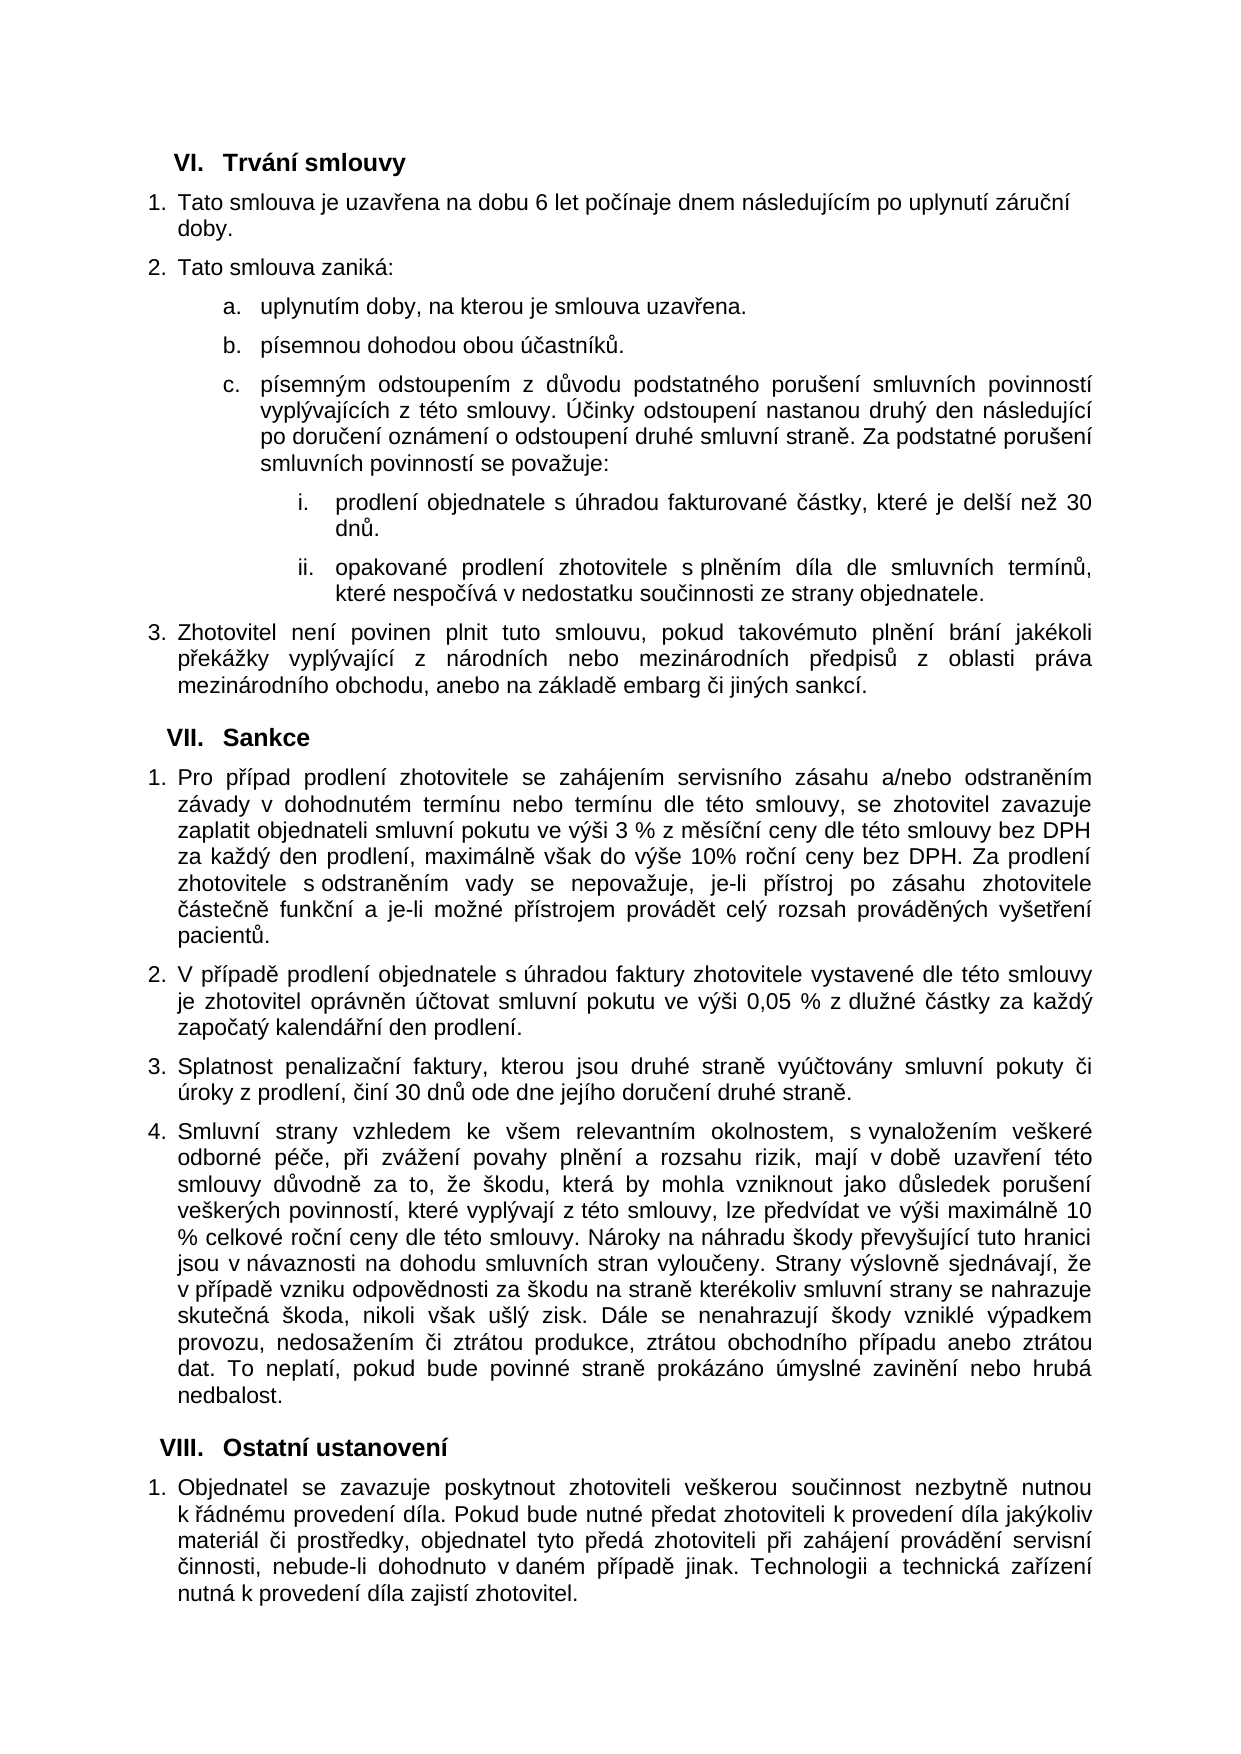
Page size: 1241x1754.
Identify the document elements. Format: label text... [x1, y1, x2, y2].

list Smluvní strany vzhledem ke všem relevantním okolnostem, s vynaložením veškeré odborné péče, při zvážení povahy plnění a rozsahu rizik, mají v době uzavření této smlouvy důvodně za to, že škodu, která by mohla vzniknout jako důsledek porušení veškerých povinností, které vyplývají z této smlouvy, lze předvídat ve výši maximálně 10 % celkové roční ceny dle této smlouvy. Nároky na náhradu škody převyšující tuto hranici jsou v návaznosti na dohodu smluvních stran vyloučeny. Strany výslovně sjednávají, že v případě vzniku odpovědnosti za škodu na straně kterékoliv smluvní strany se nahrazuje skutečná škoda, nikoli však ušlý zisk. Dále se nenahrazují škody vzniklé výpadkem provozu, nedosažením či ztrátou produkce, ztrátou obchodního případu anebo ztrátou dat. To neplatí, pokud bude povinné straně prokázáno úmyslné zavinění nebo hrubá nedbalost. [148, 1118, 1093, 1408]
list písemnou dohodou obou účastníků. [223, 332, 1093, 358]
subtitle Trvání smlouvy [204, 148, 1093, 176]
list Splatnost penalizační faktury, kterou jsou druhé straně vyúčtovány smluvní pokuty či úroky z prodlení, činí 30 dnů ode dne jejího doručení druhé straně. [148, 1053, 1093, 1106]
subtitle Objednatel se zavazuje poskytnout zhotoviteli veškerou součinnost nezbytně nutnou k řádnému provedení díla. Pokud bude nutné předat zhotoviteli k provedení díla jakýkoliv materiál či prostředky, objednatel tyto předá zhotoviteli při zahájení provádění servisní činnosti, nebude-li dohodnuto v daném případě jinak. Technologii a technická zařízení nutná k provedení díla zajistí zhotovitel. [148, 1474, 1093, 1606]
list Tato smlouva zaniká: [148, 254, 1093, 280]
list Pro případ prodlení zhotovitele se zahájením servisního zásahu a/nebo odstraněním závady v dohodnutém termínu nebo termínu dle této smlouvy, se zhotovitel zavazuje zaplatit objednateli smluvní pokutu ve výši 3 % z měsíční ceny dle této smlouvy bez DPH za každý den prodlení, maximálně však do výše 10% roční ceny bez DPH. Za prodlení zhotovitele s odstraněním vady se nepovažuje, je-li přístroj po zásahu zhotovitele částečně funkční a je-li možné přístrojem provádět celý rozsah prováděných vyšetření pacientů. [148, 764, 1093, 949]
list písemným odstoupením z důvodu podstatného porušení smluvních povinností vyplývajících z této smlouvy. Účinky odstoupení nastanou druhý den následující po doručení oznámení o odstoupení druhé smluvní straně. Za podstatné porušení smluvních povinností se považuje: [223, 371, 1093, 476]
subtitle Ostatní ustanovení [204, 1433, 1093, 1462]
list prodlení objednatele s úhradou fakturované částky, které je delší než 30 dnů. [298, 488, 1093, 541]
list Tato smlouva je uzavřena na dobu 6 let počínaje dnem následujícím po uplynutí záruční doby. [148, 189, 1093, 242]
list Zhotovitel není povinen plnit tuto smlouvu, pokud takovémuto plnění brání jakékoli překážky vyplývající z národních nebo mezinárodních předpisů z oblasti práva mezinárodního obchodu, anebo na základě embarg či jiných sankcí. [148, 619, 1093, 698]
list uplynutím doby, na kterou je smlouva uzavřena. [223, 293, 1093, 319]
list opakované prodlení zhotovitele s plněním díla dle smluvních termínů, které nespočívá v nedostatku součinnosti ze strany objednatele. [298, 554, 1093, 606]
subtitle Sankce [204, 723, 1093, 752]
list V případě prodlení objednatele s úhradou faktury zhotovitele vystavené dle této smlouvy je zhotovitel oprávněn účtovat smluvní pokutu ve výši 0,05 % z dlužné částky za každý započatý kalendářní den prodlení. [148, 961, 1093, 1040]
